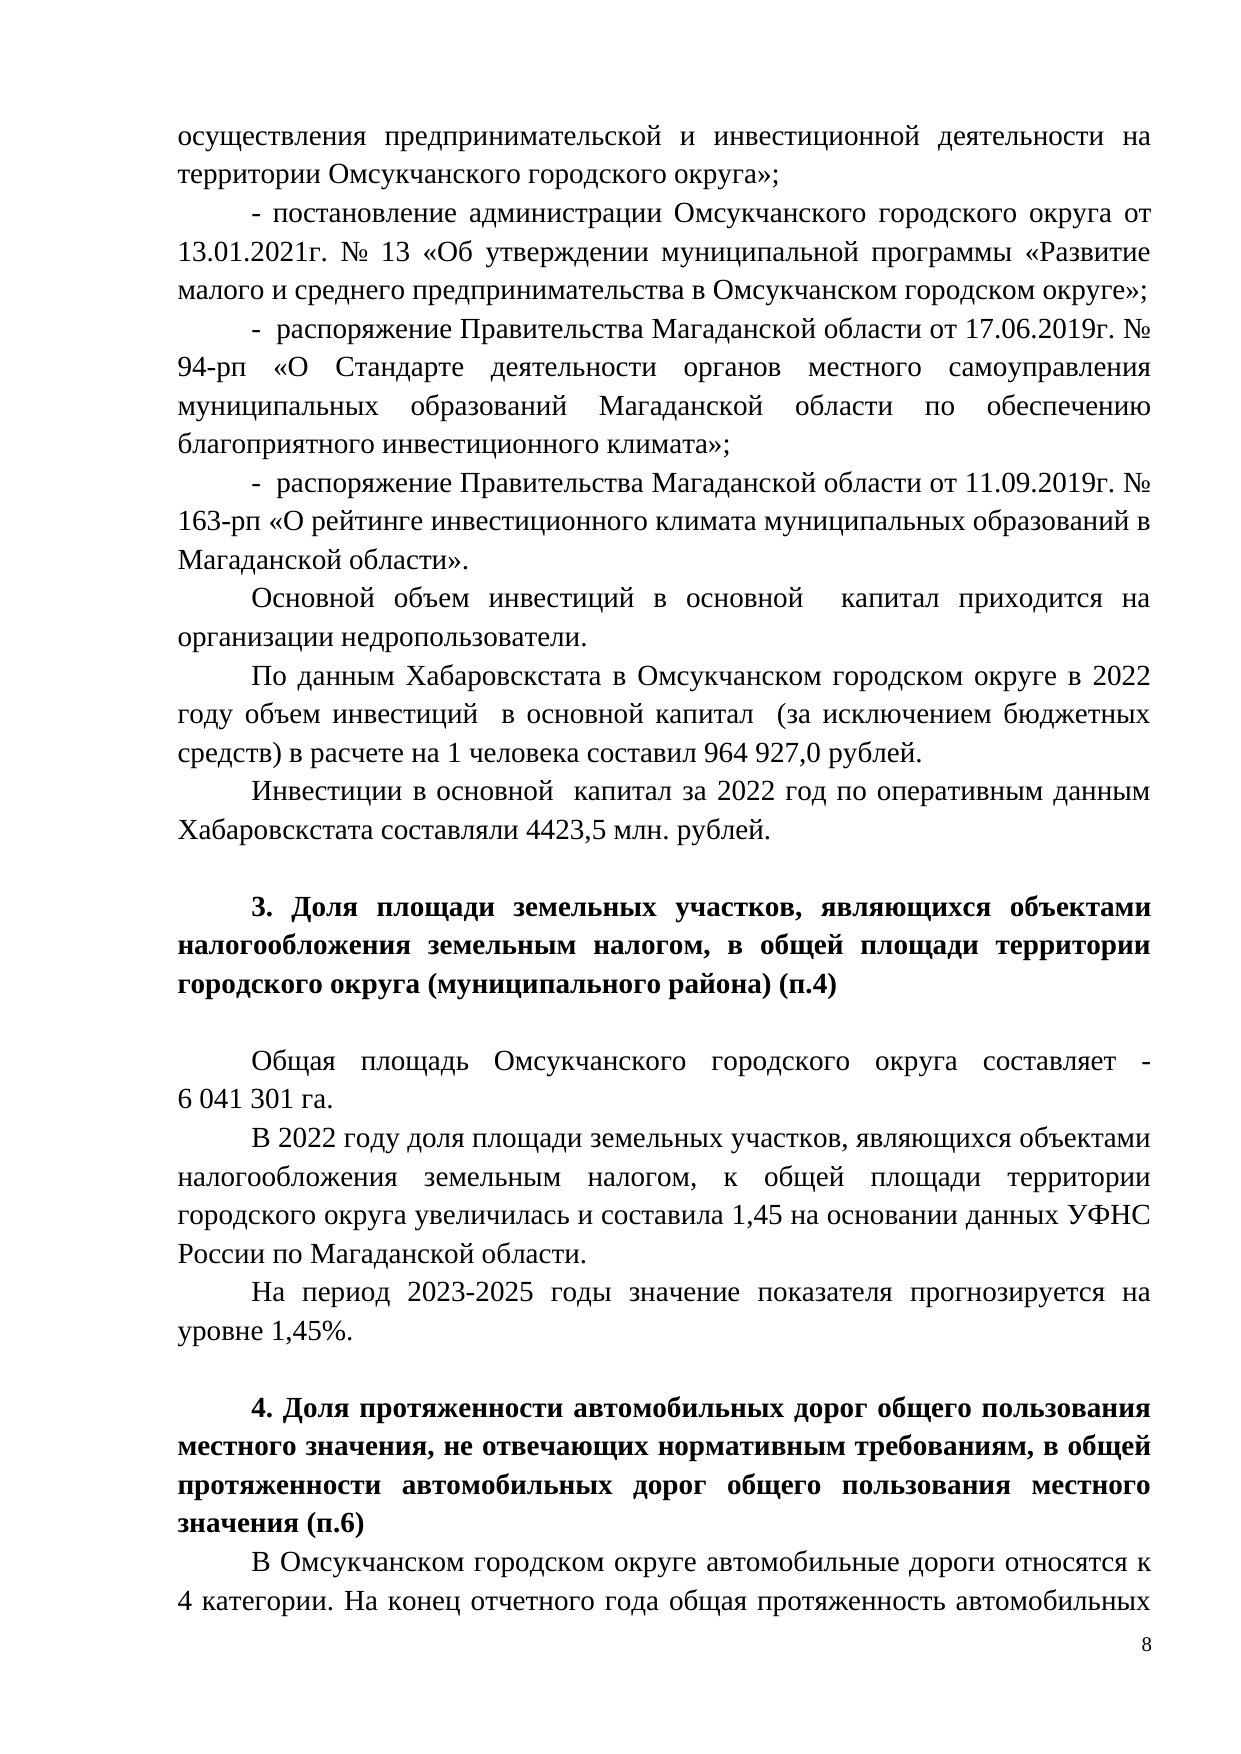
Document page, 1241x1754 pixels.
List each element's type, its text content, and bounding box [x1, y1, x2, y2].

text - постановление администрации Омсукчанского городского округа от 13.01.2021г. № 13 «Об утверждении муниципальной программы «Развитие малого и среднего предпринимательства в Омсукчанском городском округе»; [177, 195, 1152, 306]
text - распоряжение Правительства Магаданской области от 11.09.2019г. № 163-рп «О рейтинге инвестиционного климата муниципальных образований в Магаданской области». [177, 465, 1152, 576]
text На период 2023-2025 годы значение показателя прогнозируется на уровне 1,45%. [177, 1274, 1152, 1346]
text В 2022 году доля площади земельных участков, являющихся объектами налогообложения земельным налогом, к общей площади территории городского округа увеличилась и составила 1,45 на основании данных УФНС России по Магаданской области. [177, 1120, 1152, 1269]
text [177, 1544, 1152, 1616]
text Общая площадь Омсукчанского городского округа составляет -6 041 301 га. [177, 1043, 1152, 1115]
text - распоряжение Правительства Магаданской области от 17.06.2019г. № 94-рп «О Стандарте деятельности органов местного самоуправления муниципальных образований Магаданской области по обеспечению благоприятного инвестиционного климата»; [177, 311, 1152, 460]
text 4. Доля протяженности автомобильных дорог общего пользования местного значения, не отвечающих нормативным требованиям, в общей протяженности автомобильных дорог общего пользования местного значения (п.6) [177, 1390, 1152, 1539]
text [177, 118, 1152, 190]
text 3. Доля площади земельных участков, являющихся объектами налогообложения земельным налогом, в общей площади территории городского округа (муниципального района) (п.4) [177, 889, 1152, 999]
text Инвестиции в основной капитал за 2022 год по оперативным данным Хабаровскстата составляли 4423,5 млн. рублей. [177, 773, 1152, 845]
text По данным Хабаровскстата в Омсукчанском городском округе в 2022 году объем инвестиций в основной капитал (за исключением бюджетных средств) в расчете на 1 человека составил 964 927,0 рублей. [177, 658, 1152, 768]
text Основной объем инвестиций в основной капитал приходится на организации недропользователи. [177, 581, 1152, 653]
